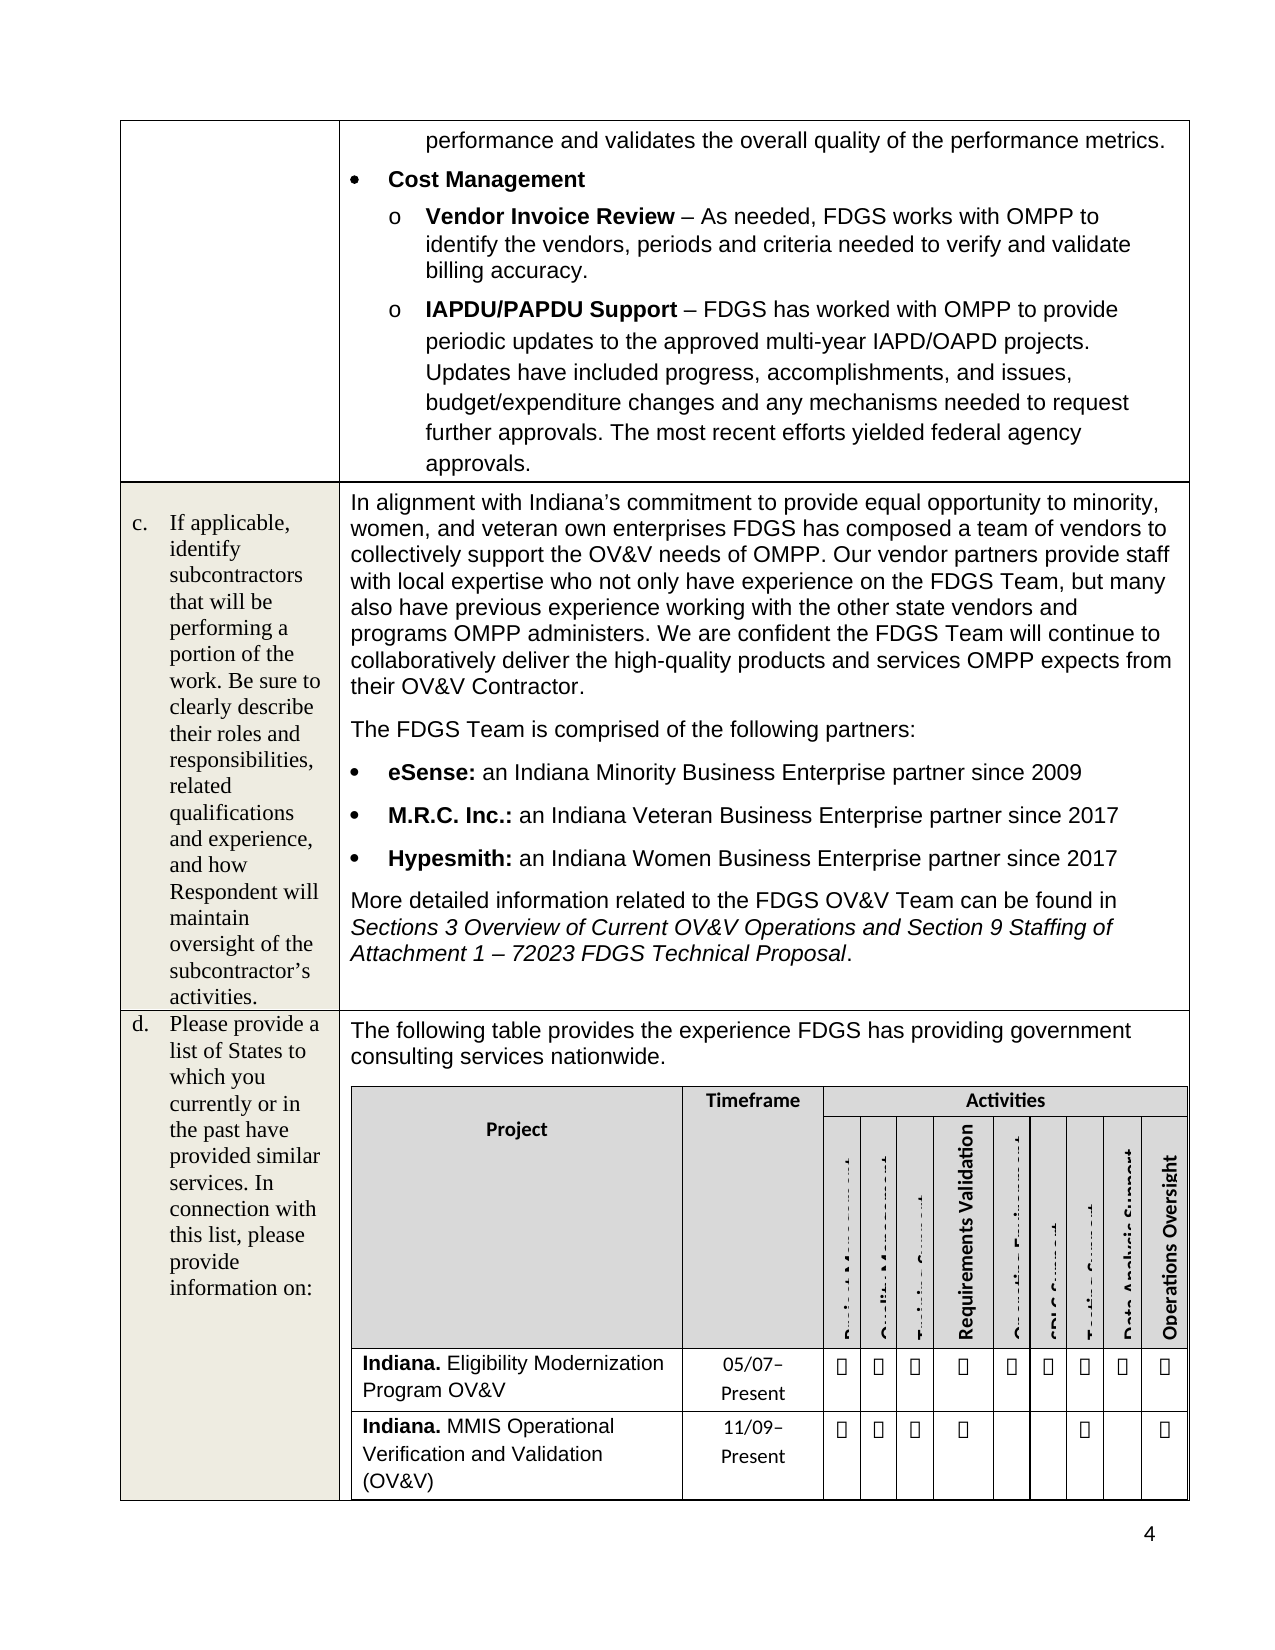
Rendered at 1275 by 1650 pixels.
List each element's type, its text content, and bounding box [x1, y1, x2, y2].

table_cell If applicable, identify subcontractors that will be performing a portion of the work. Be sure to clearly describe their roles and responsibilities, related qualifications and experience, and how Respondent will maintain oversight of the subcontractor’s activities. [121, 483, 339, 1009]
table_cell In alignment with Indiana’s commitment to provide equal opportunity to minority, women, and veteran own enterprises FDGS has composed a team of vendors to collectively support the OV&V needs of OMPP. Our vendor partners provide staff with local expertise who not only have experience on the FDGS Team, but many also have previous experience working with the other state vendors and programs OMPP administers. We are confident the FDGS Team will continue to collaboratively deliver the high-quality products and services OMPP expects from their OV&V Contractor. The FDGS Team is comprised of the following partners: eSense: an Indiana Minority Business Enterprise partner since 2009 M.R.C. Inc.: an Indiana Veteran Business Enterprise partner since 2017 Hypesmith: an Indiana Women Business Enterprise partner since 2017 More detailed information related to the FDGS OV&V Team can be found in Sections 3 Overview of Current OV&V Operations and Section 9 Staffing of Attachment 1 – 72023 FDGS Technical Proposal. [340, 483, 1189, 1009]
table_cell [340, 121, 1189, 481]
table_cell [121, 1011, 339, 1500]
